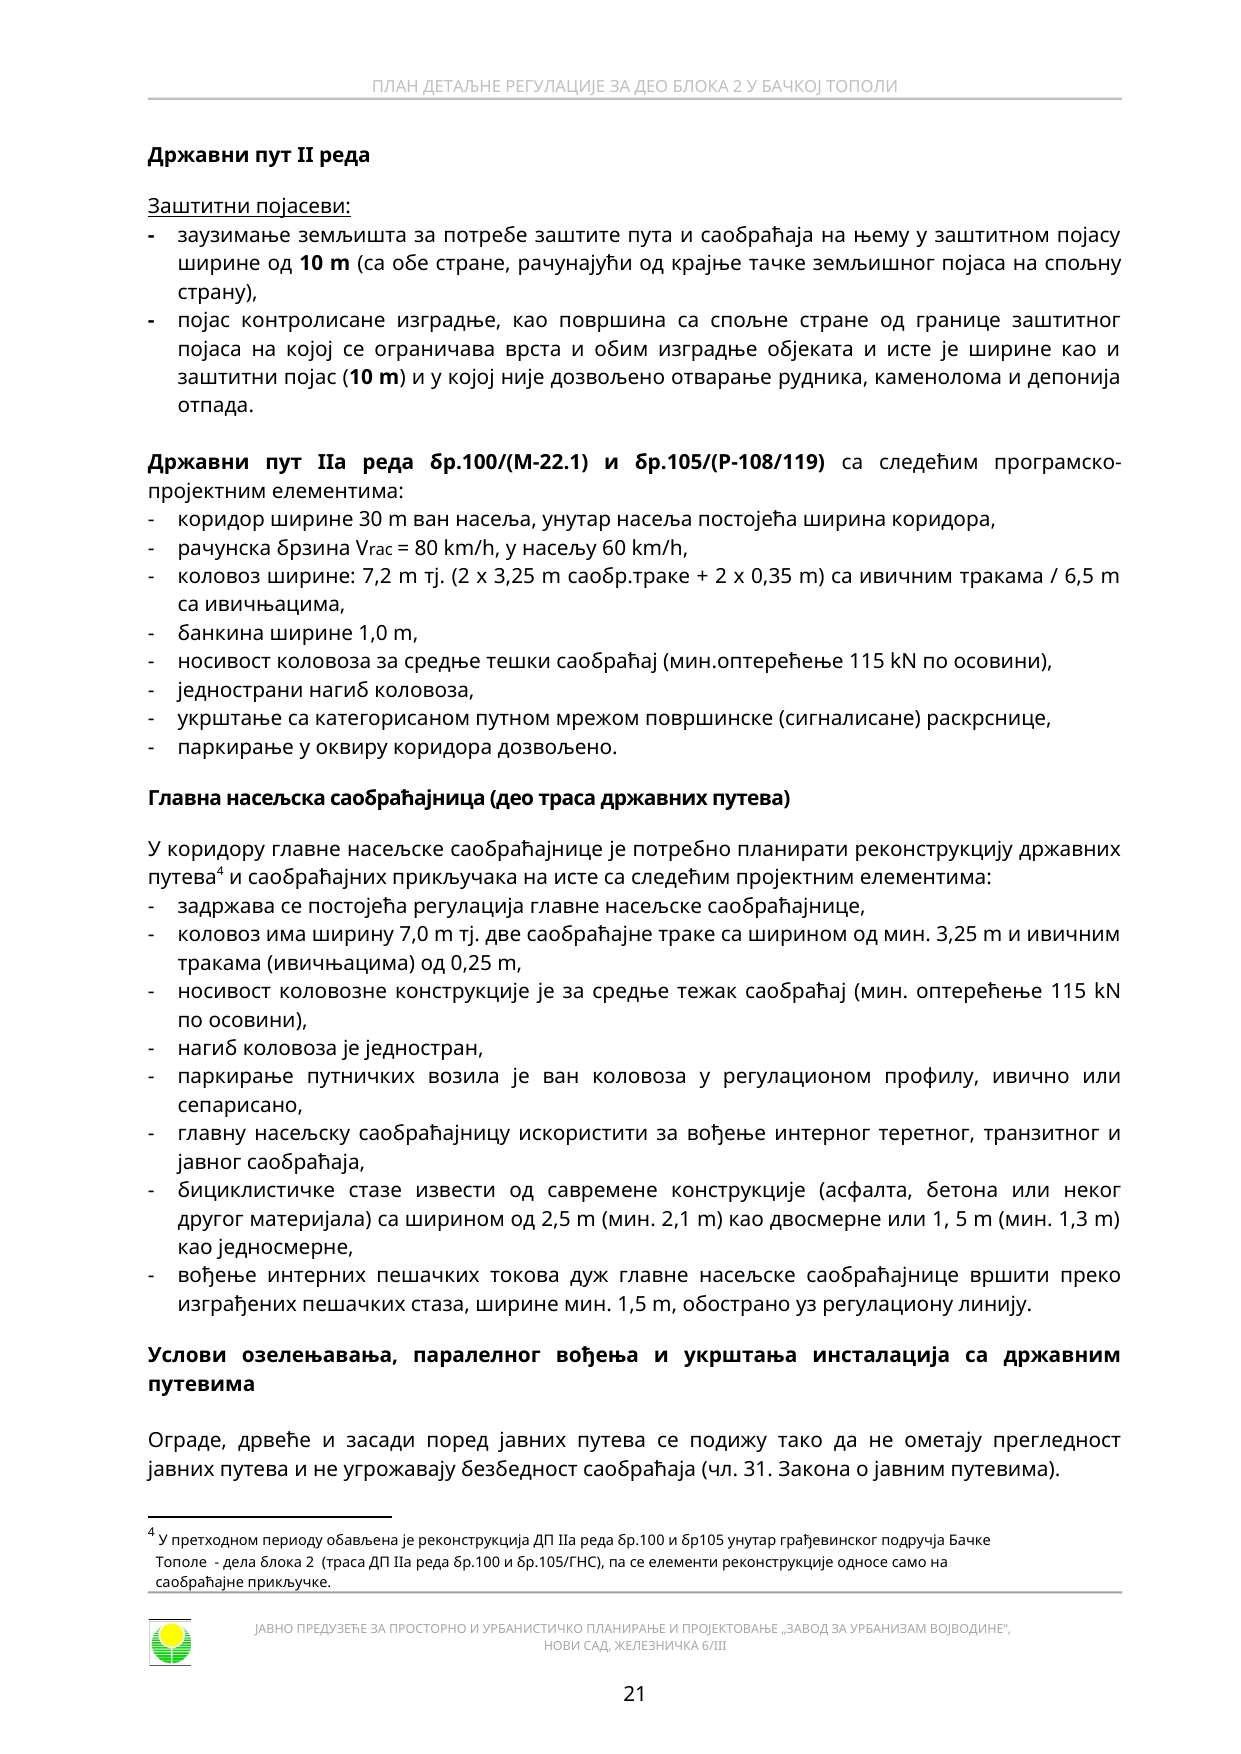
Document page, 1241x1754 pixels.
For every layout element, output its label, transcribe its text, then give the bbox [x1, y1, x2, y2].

text Државни пут II реда [148, 140, 1122, 169]
list коридор ширине 30 m ван насеља, унутар насеља постојећа ширина коридора, [148, 504, 1122, 533]
list коловоз ширине: 7,2 m тј. (2 х 3,25 m саобр.траке + 2 х 0,35 m) са ивичним тракама / 6,5 m са ивичњацима, [148, 561, 1122, 618]
text Државни пут IIа реда бр.100/(М-22.1) и бр.105/(Р-108/119) са следећим програмско-пројектним елементима: [148, 447, 1122, 504]
list једнострани нагиб коловоза, [148, 675, 1122, 703]
list носивост коловозне конструкције је за средње тежак саобраћај (мин. оптерећење 115 kN по осовини), [148, 976, 1122, 1033]
list носивост коловоза за средње тешки саобраћај (мин.оптерећење 115 kN по осовини), [148, 646, 1122, 675]
list паркирање путничких возила је ван коловоза у регулационом профилу, ивично или сепарисано, [148, 1062, 1122, 1118]
text Услови озелењавања, паралелног вођења и укрштања инсталација са државним путевима [148, 1340, 1122, 1397]
list нагиб коловоза је једностран, [148, 1033, 1122, 1062]
list заузимање земљишта за потребе заштите пута и саобраћаја на њему у заштитном појасу ширине од 10 m (са обе стране, рачунајући од крајње тачке земљишног појаса на спољну страну), [148, 220, 1122, 305]
text Заштитни појасеви: [148, 191, 1122, 220]
text У коридору главне насељске саобраћајнице је потребно планирати реконструкцију државних путева и саобраћајних прикључака на исте са следећим пројектним елементима: [148, 834, 1122, 891]
list бициклистичке стазе извести од савремене конструкције (асфалта, бетона или неког другог материјала) са ширином од 2,5 m (мин. 2,1 m) као двосмерне или 1, 5 m (мин. 1,3 m) као једносмерне, [148, 1175, 1122, 1261]
list главну насељску саобраћајницу искористити за вођење интерног теретног, транзитног и јавног саобраћаја, [148, 1118, 1122, 1175]
text Ограде, дрвеће и засади поред јавних путева се подижу тако да не ометају прегледност јавних путева и не угрожавају безбедност саобраћаја (чл. 31. Закона о јавним путевима). [148, 1426, 1122, 1482]
list банкина ширине 1,0 m, [148, 618, 1122, 646]
list задржава се постојећа регулација главне насељске саобраћајнице, [148, 891, 1122, 919]
list појас контролисане изградње, као површина са спољне стране од границе заштитног појаса на којој се ограничава врста и обим изградње објеката и исте је ширине као и заштитни појас (10 m) и у којој није дозвољено отварање рудника, каменолома и депонија отпада. [148, 305, 1122, 419]
list коловоз има ширину 7,0 m тј. две саобраћајне траке са ширином од мин. 3,25 m и ивичним тракама (ивичњацима) од 0,25 m, [148, 919, 1122, 976]
list рачунска брзина Vrac = 80 km/h, у насељу 60 km/h, [148, 533, 1122, 561]
list паркирање у оквиру коридора дозвољено. [148, 732, 1122, 760]
picture [147, 1619, 191, 1663]
list Главна насељска саобраћајница (део траса државних путева) [148, 783, 1122, 811]
list вођење интерних пешачких токова дуж главне насељске саобраћајнице вршити преко изграђених пешачких стаза, ширине мин. 1,5 m, обострано уз регулациону линију. [148, 1261, 1122, 1317]
list укрштање са категорисаном путном мрежом површинске (сигналисане) раскрснице, [148, 703, 1122, 732]
